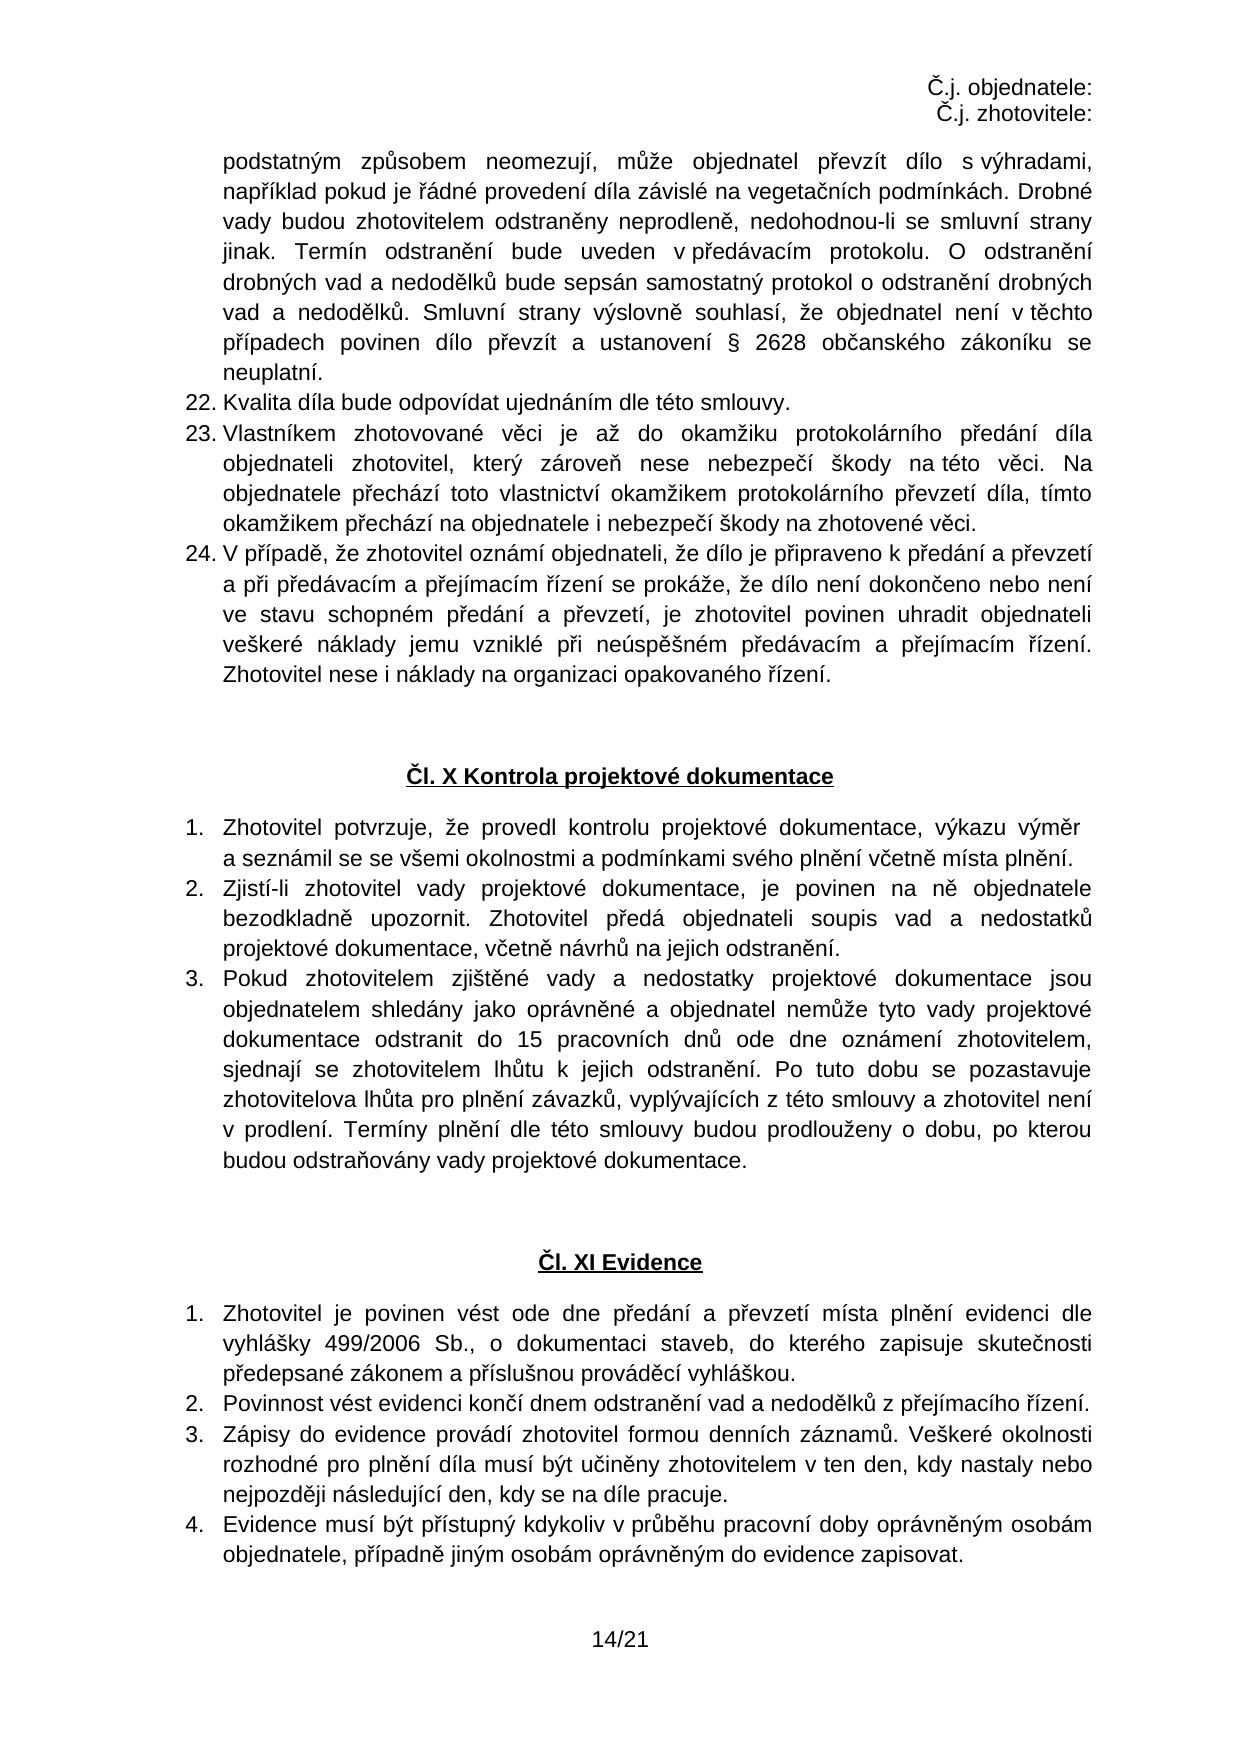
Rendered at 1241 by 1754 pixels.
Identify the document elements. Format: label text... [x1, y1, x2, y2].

list Kvalita díla bude odpovídat ujednáním dle této smlouvy. [185, 389, 1093, 416]
list Zápisy do evidence provádí zhotovitel formou denních záznamů. Veškeré okolnosti rozhodné pro plnění díla musí být učiněny zhotovitelem v ten den, kdy nastaly nebo nejpozději následující den, kdy se na díle pracuje. [185, 1421, 1093, 1507]
text Čl. XI Evidence [148, 1249, 1093, 1275]
list Pokud zhotovitelem zjištěné vady a nedostatky projektové dokumentace jsou objednatelem shledány jako oprávněné a objednatel nemůže tyto vady projektové dokumentace odstranit do 15 pracovních dnů ode dne oznámení zhotovitelem, sjednají se zhotovitelem lhůtu k jejich odstranění. Po tuto dobu se pozastavuje zhotovitelova lhůta pro plnění závazků, vyplývajících z této smlouvy a zhotovitel není v prodlení. Termíny plnění dle této smlouvy budou prodlouženy o dobu, po kterou budou odstraňovány vady projektové dokumentace. [185, 965, 1093, 1173]
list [185, 148, 1093, 385]
text Čl. X Kontrola projektové dokumentace [148, 763, 1093, 789]
list Zjistí-li zhotovitel vady projektové dokumentace, je povinen na ně objednatele bezodkladně upozornit. Zhotovitel předá objednateli soupis vad a nedostatků projektové dokumentace, včetně návrhů na jejich odstranění. [185, 875, 1093, 961]
list Povinnost vést evidenci končí dnem odstranění vad a nedodělků z přejímacího řízení. [185, 1390, 1093, 1417]
list V případě, že zhotovitel oznámí objednateli, že dílo je připraveno k předání a převzetí a při předávacím a přejímacím řízení se prokáže, že dílo není dokončeno nebo není ve stavu schopném předání a převzetí, je zhotovitel povinen uhradit objednateli veškeré náklady jemu vzniklé při neúspěšném předávacím a přejímacím řízení. Zhotovitel nese i náklady na organizaci opakovaného řízení. [185, 540, 1093, 687]
list Zhotovitel je povinen vést ode dne předání a převzetí místa plnění evidenci dle vyhlášky 499/2006 Sb., o dokumentaci staveb, do kterého zapisuje skutečnosti předepsané zákonem a příslušnou prováděcí vyhláškou. [185, 1300, 1093, 1386]
list Evidence musí být přístupný kdykoliv v průběhu pracovní doby oprávněným osobám objednatele, případně jiným osobám oprávněným do evidence zapisovat. [185, 1511, 1093, 1568]
list Zhotovitel potvrzuje, že provedl kontrolu projektové dokumentace, výkazu výměr a seznámil se se všemi okolnostmi a podmínkami svého plnění včetně místa plnění. [185, 814, 1093, 871]
list Vlastníkem zhotovované věci je až do okamžiku protokolárního předání díla objednateli zhotovitel, který zároveň nese nebezpečí škody na této věci. Na objednatele přechází toto vlastnictví okamžikem protokolárního převzetí díla, tímto okamžikem přechází na objednatele i nebezpečí škody na zhotovené věci. [185, 419, 1093, 536]
